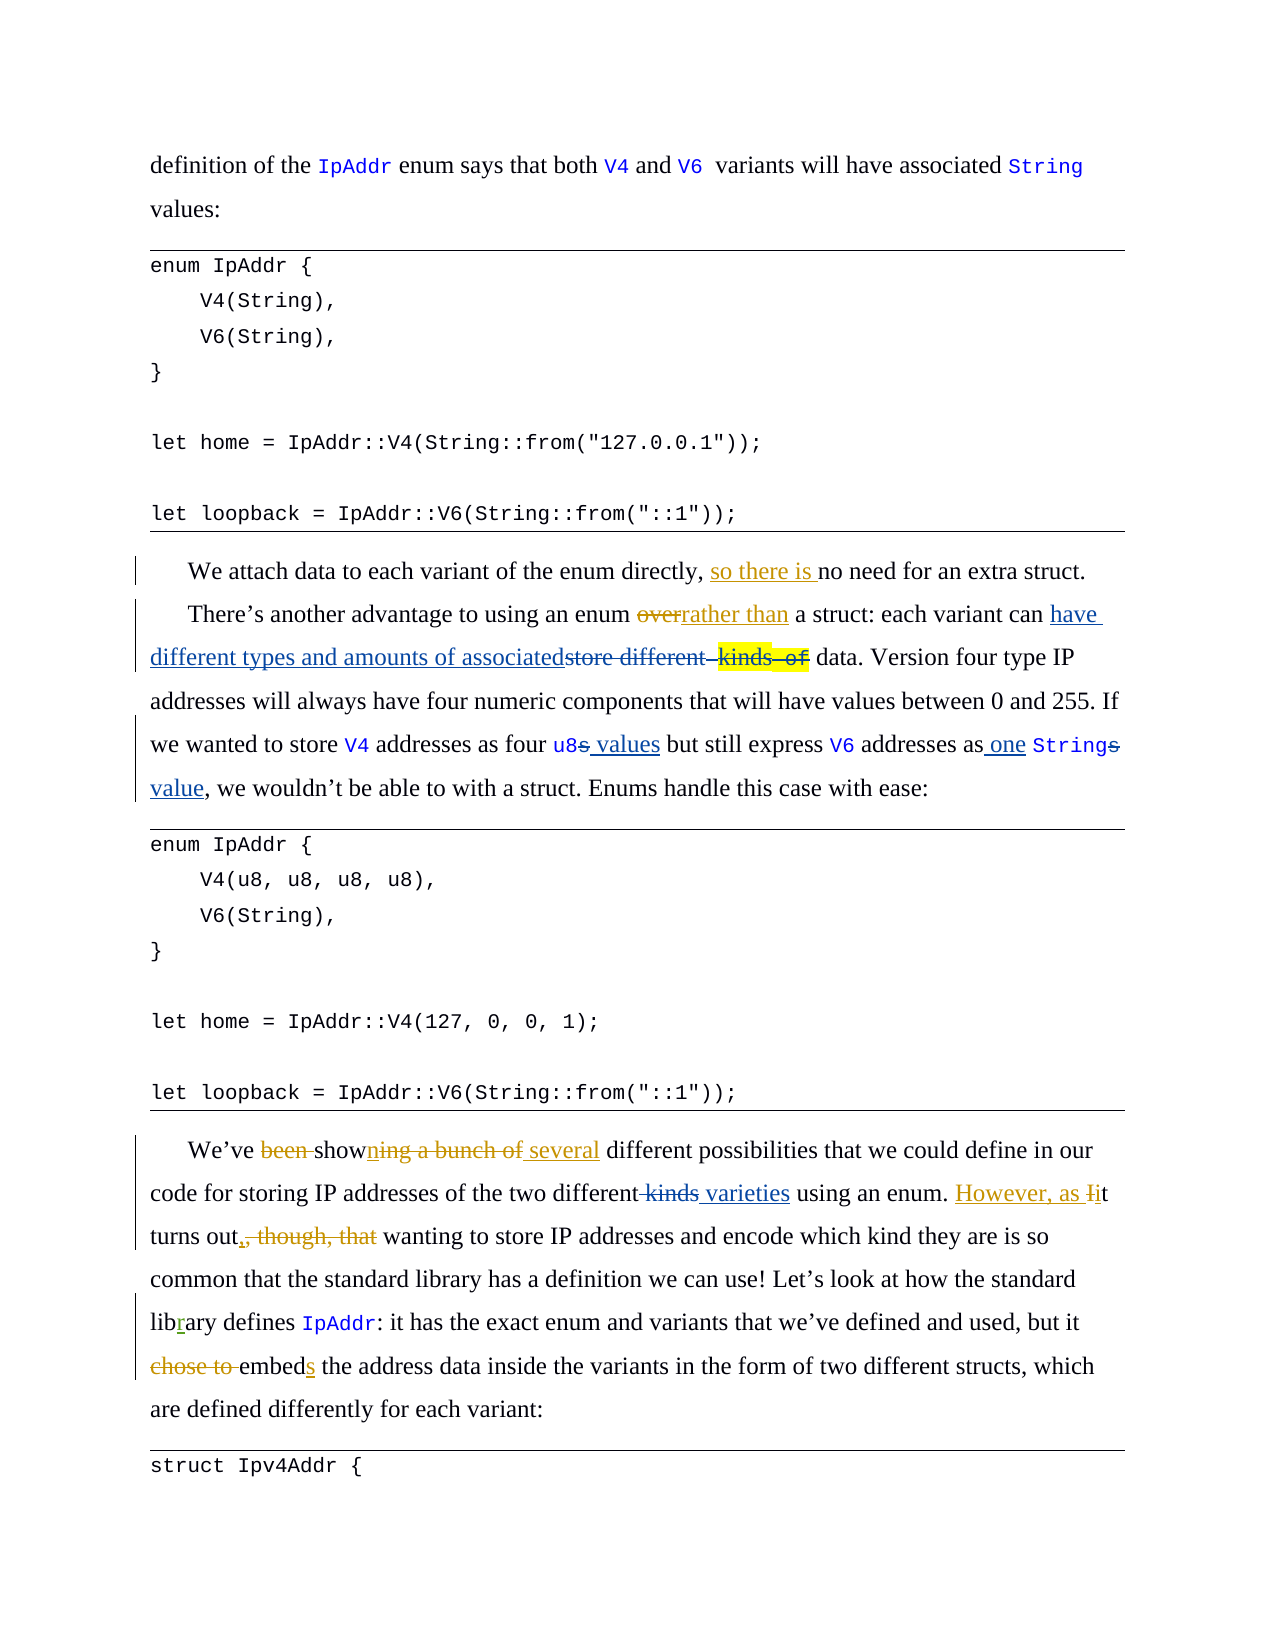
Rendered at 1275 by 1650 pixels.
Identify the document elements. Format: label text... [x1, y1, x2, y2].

text V6(String), [150, 326, 1125, 349]
text enum IpAddr { [150, 830, 1125, 858]
text let home = IpAddr::V4(127, 0, 0, 1); [150, 1011, 1125, 1035]
text enum IpAddr { [150, 251, 1125, 278]
text V4(String), [150, 290, 1125, 314]
text V4(u8, u8, u8, u8), [150, 869, 1125, 893]
text } [150, 361, 1125, 385]
text There’s another advantage to using an enum a struct: each variant can data. Version four type IP addresses will always have four numeric components that will have values between 0 and 255. If we wanted to store V4 addresses as four u8 but still express V6 addresses as String, we wouldn’t be able to with a struct. Enums handle this case with ease: [150, 599, 1125, 802]
text We’ve show different possibilities that we could define in our code for storing IP addresses of the two different using an enum. t turns out wanting to store IP addresses and encode which kind they are is so common that the standard library has a definition we can use! Let’s look at how the standard libary defines IpAddr: it has the exact enum and variants that we’ve defined and used, but it embed the address data inside the variants in the form of two different structs, which are defined differently for each variant: [150, 1135, 1125, 1423]
text struct Ipv4Addr { [150, 1451, 1125, 1479]
text let loopback = IpAddr::V6(String::from("::1")); [150, 1082, 1125, 1110]
text let loopback = IpAddr::V6(String::from("::1")); [150, 503, 1125, 531]
text V6(String), [150, 905, 1125, 928]
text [150, 150, 1125, 223]
text We attach data to each variant of the enum directly, no need for an extra struct. [150, 556, 1125, 584]
text let home = IpAddr::V4(String::from("127.0.0.1")); [150, 432, 1125, 456]
text } [150, 940, 1125, 964]
